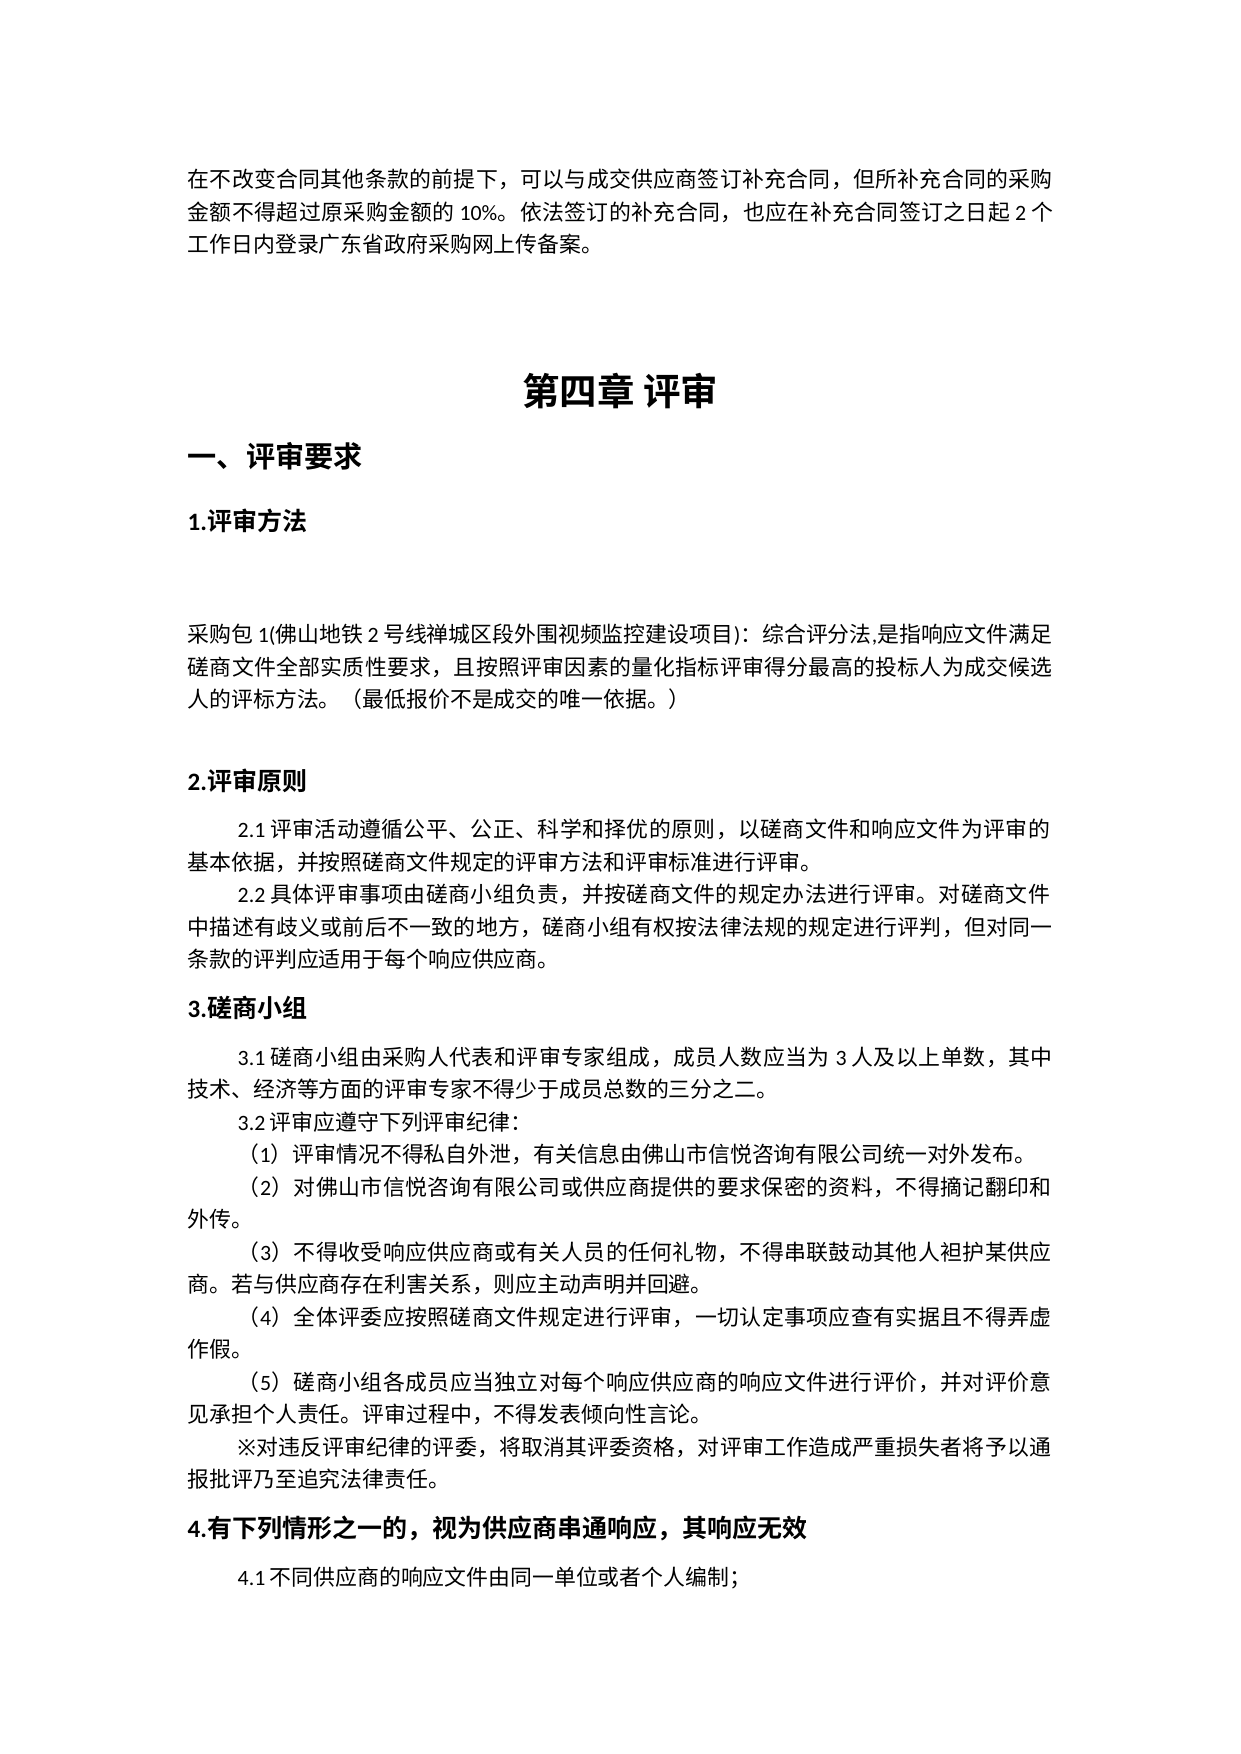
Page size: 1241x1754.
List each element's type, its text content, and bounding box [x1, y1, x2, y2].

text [187, 162, 1053, 259]
text （2）对佛山市信悦咨询有限公司或供应商提供的要求保密的资料，不得摘记翻印和外传。 [187, 1169, 1053, 1234]
text ※对违反评审纪律的评委，将取消其评委资格，对评审工作造成严重损失者将予以通报批评乃至追究法律责任。 [187, 1429, 1053, 1494]
text 2.2具体评审事项由磋商小组负责，并按磋商文件的规定办法进行评审。对磋商文件中描述有歧义或前后不一致的地方，磋商小组有权按法律法规的规定进行评判，但对同一条款的评判应适用于每个响应供应商。 [187, 877, 1053, 974]
text 2.评审原则 [187, 747, 1053, 812]
text 2.1评审活动遵循公平、公正、科学和择优的原则，以磋商文件和响应文件为评审的基本依据，并按照磋商文件规定的评审方法和评审标准进行评审。 [187, 812, 1053, 877]
text 3.1磋商小组由采购人代表和评审专家组成，成员人数应当为3人及以上单数，其中技术、经济等方面的评审专家不得少于成员总数的三分之二。 [187, 1039, 1053, 1104]
text 采购包1(佛山地铁2号线禅城区段外围视频监控建设项目)：综合评分法,是指响应文件满足磋商文件全部实质性要求，且按照评审因素的量化指标评审得分最高的投标人为成交候选人的评标方法。（最低报价不是成交的唯一依据。） [187, 617, 1053, 714]
text 1.评审方法 [187, 487, 1053, 552]
text （1）评审情况不得私自外泄，有关信息由佛山市信悦咨询有限公司统一对外发布。 [187, 1137, 1053, 1169]
text 第四章 评审 [187, 357, 1053, 422]
text 3.磋商小组 [187, 974, 1053, 1039]
text （4）全体评委应按照磋商文件规定进行评审，一切认定事项应查有实据且不得弄虚作假。 [187, 1299, 1053, 1364]
text 一、评审要求 [187, 422, 1053, 487]
text （5）磋商小组各成员应当独立对每个响应供应商的响应文件进行评价，并对评价意见承担个人责任。评审过程中，不得发表倾向性言论。 [187, 1364, 1053, 1429]
text （3）不得收受响应供应商或有关人员的任何礼物，不得串联鼓动其他人袒护某供应商。若与供应商存在利害关系，则应主动声明并回避。 [187, 1234, 1053, 1299]
text 4.有下列情形之一的，视为供应商串通响应，其响应无效 [187, 1494, 1053, 1559]
text 4.1不同供应商的响应文件由同一单位或者个人编制； [187, 1559, 1053, 1592]
text 3.2评审应遵守下列评审纪律： [187, 1104, 1053, 1137]
